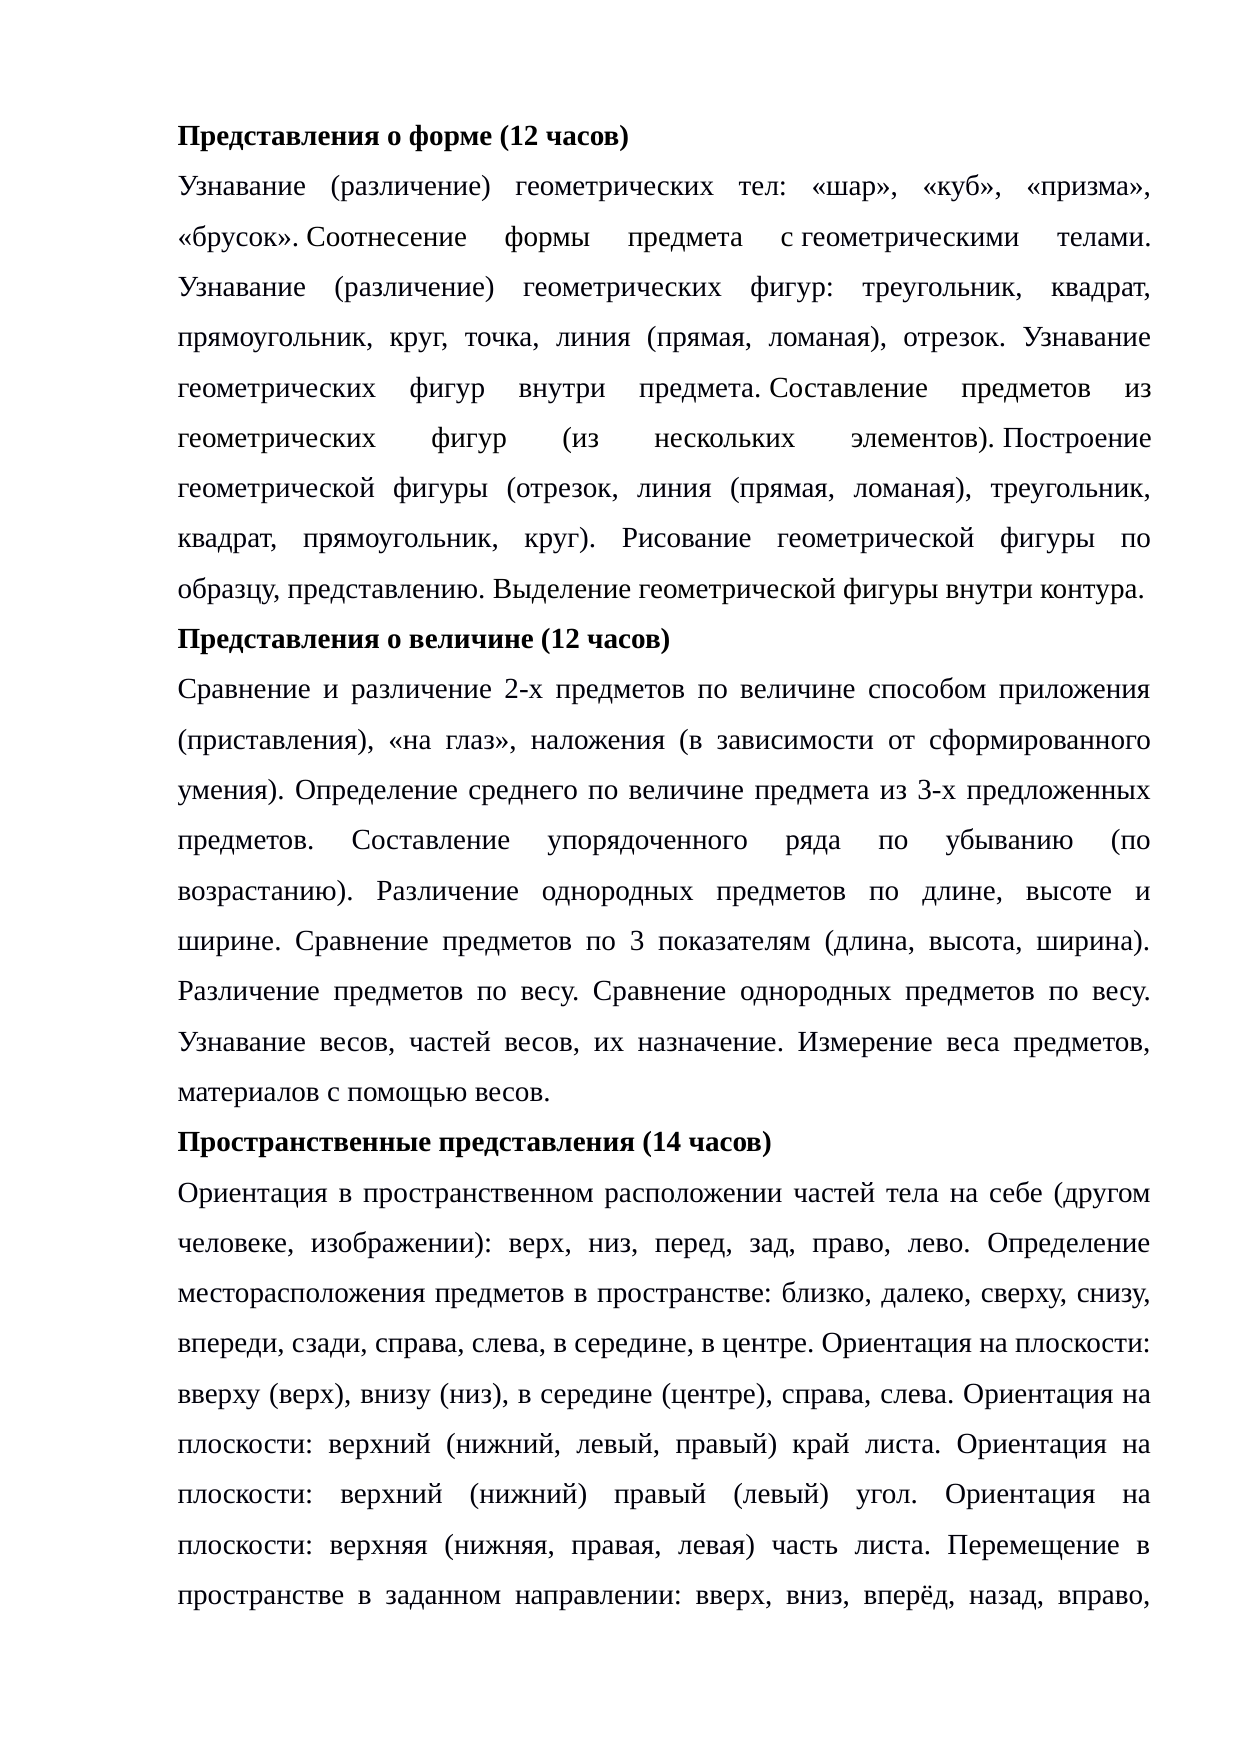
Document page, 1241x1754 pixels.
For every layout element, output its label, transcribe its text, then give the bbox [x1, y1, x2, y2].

text Пространственные представления (14 часов) [177, 1124, 1152, 1158]
text Представления о величине (12 часов) [177, 621, 1152, 655]
text Узнавание (различение) геометрических тел: «шар», «куб», «призма», «брусок». Соотнесение формы предмета с геометрическими телами. Узнавание (различение) геометрических фигур: треугольник, квадрат, прямоугольник, круг, точка, линия (прямая, ломаная), отрезок. Узнавание геометрических фигур внутри предмета. Составление предметов из геометрических фигур (из нескольких элементов). Построение геометрической фигуры (отрезок, линия (прямая, ломаная), треугольник, квадрат, прямоугольник, круг). Рисование геометрической фигуры по образцу, представлению. Выделение геометрической фигуры внутри контура. [177, 168, 1152, 604]
text Сравнение и различение 2-х предметов по величине способом приложения (приставления), «на глаз», наложения (в зависимости от сформированного умения). Определение среднего по величине предмета из 3-х предложенных предметов. Составление упорядоченного ряда по убыванию (по возрастанию). Различение однородных предметов по длине, высоте и ширине. Сравнение предметов по 3 показателям (длина, высота, ширина). Различение предметов по весу. Сравнение однородных предметов по весу. Узнавание весов, частей весов, их назначение. Измерение веса предметов, материалов с помощью весов. [177, 672, 1152, 1108]
text Представления о форме (12 часов) [177, 118, 1152, 152]
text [177, 1175, 1152, 1611]
